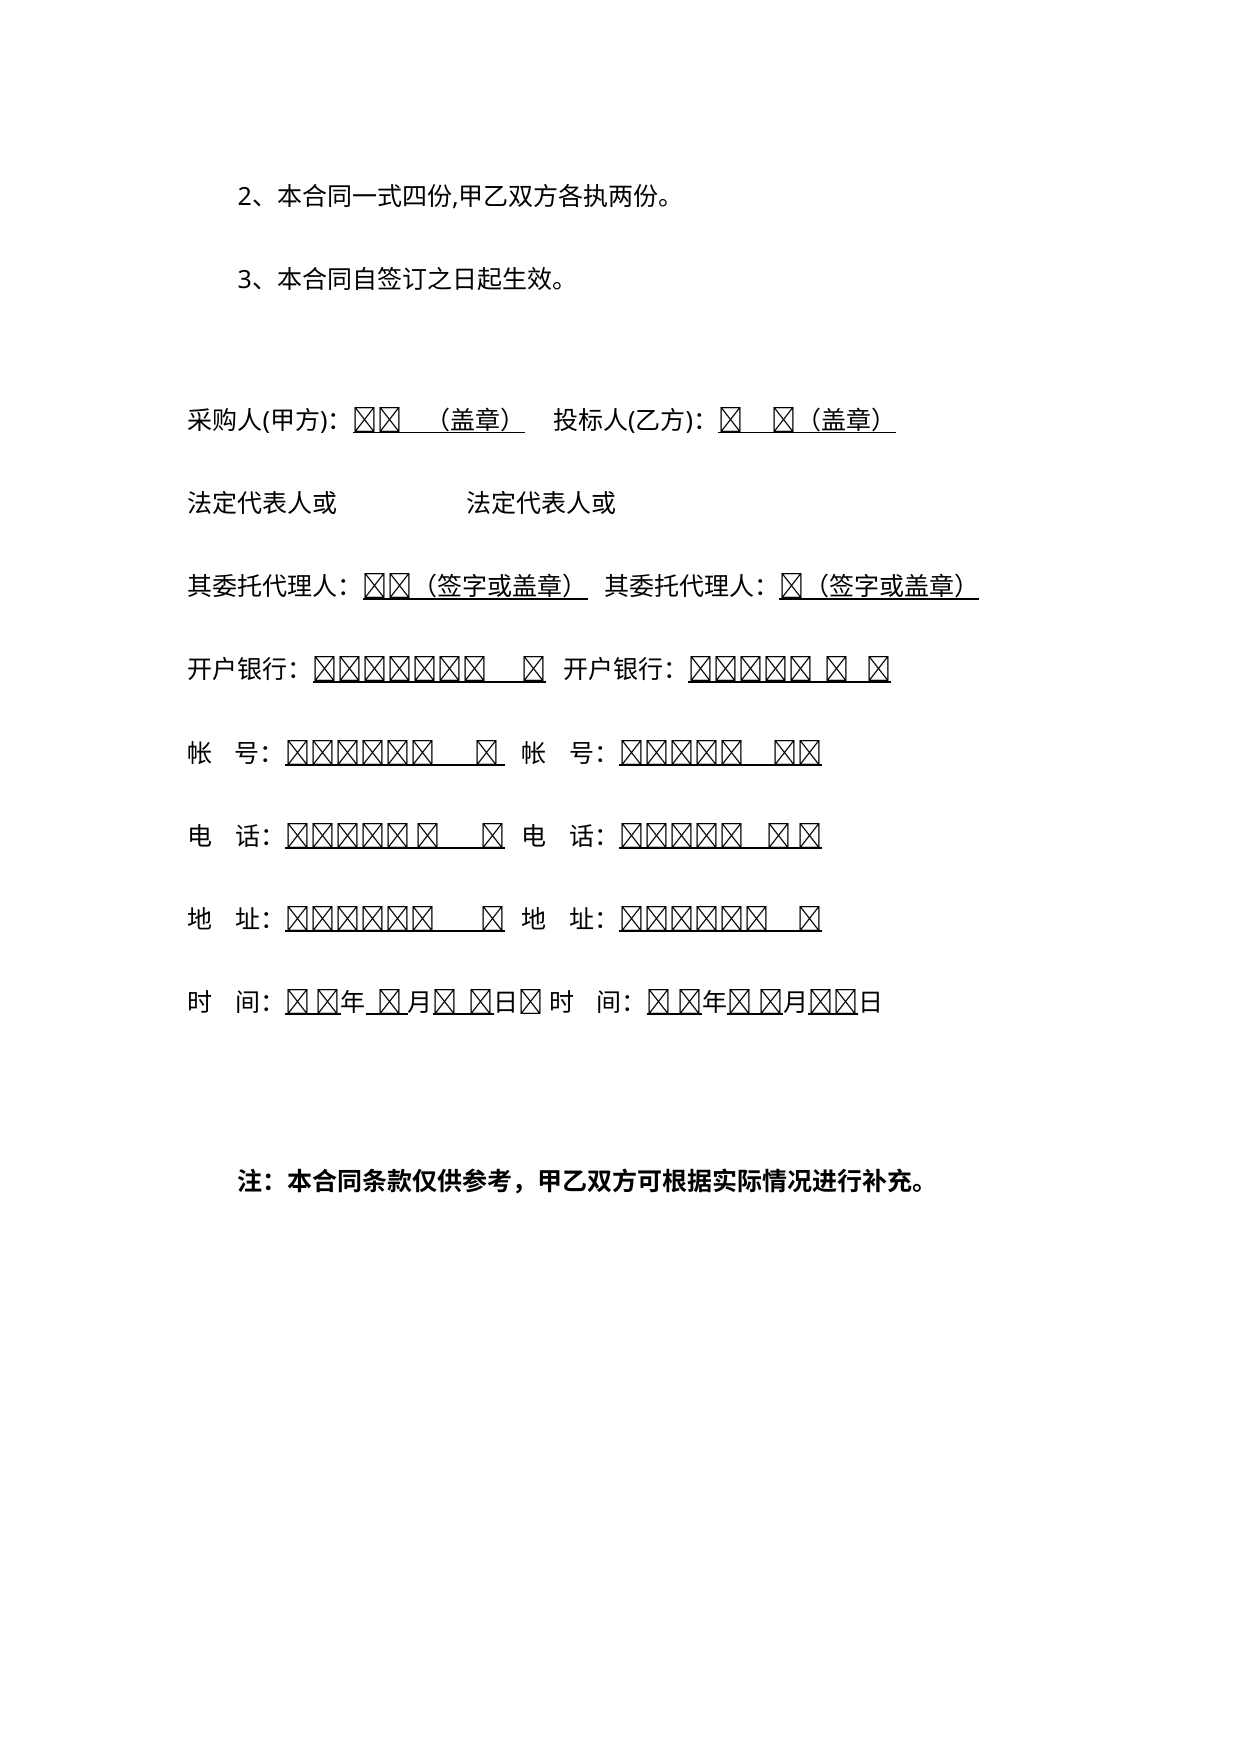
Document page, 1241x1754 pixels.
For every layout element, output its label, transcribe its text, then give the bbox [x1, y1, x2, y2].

text 帐 号：  帐 号：  [187, 719, 1053, 784]
text 法定代表人或 法定代表人或 [187, 469, 1053, 534]
text 开户银行：  开户银行：   [187, 636, 1053, 701]
text 3、本合同自签订之日起生效。 [187, 245, 1073, 310]
text 其委托代理人：（签字或盖章） 其委托代理人：（签字或盖章） [187, 552, 1053, 617]
text 注：本合同条款仅供参考，甲乙双方可根据实际情况进行补充。 [187, 1147, 1053, 1212]
text 2、本合同一式四份,甲乙双方各执两份。 [187, 162, 1073, 227]
text 采购人(甲方)： （盖章） 投标人(乙方)： （盖章） [187, 386, 1053, 451]
text 地 址：  地 址：  [187, 885, 1053, 950]
text 时 间： 年  月 日 时 间： 年 月日 [187, 968, 1053, 1033]
text 电 话：   电 话：   [187, 802, 1053, 867]
